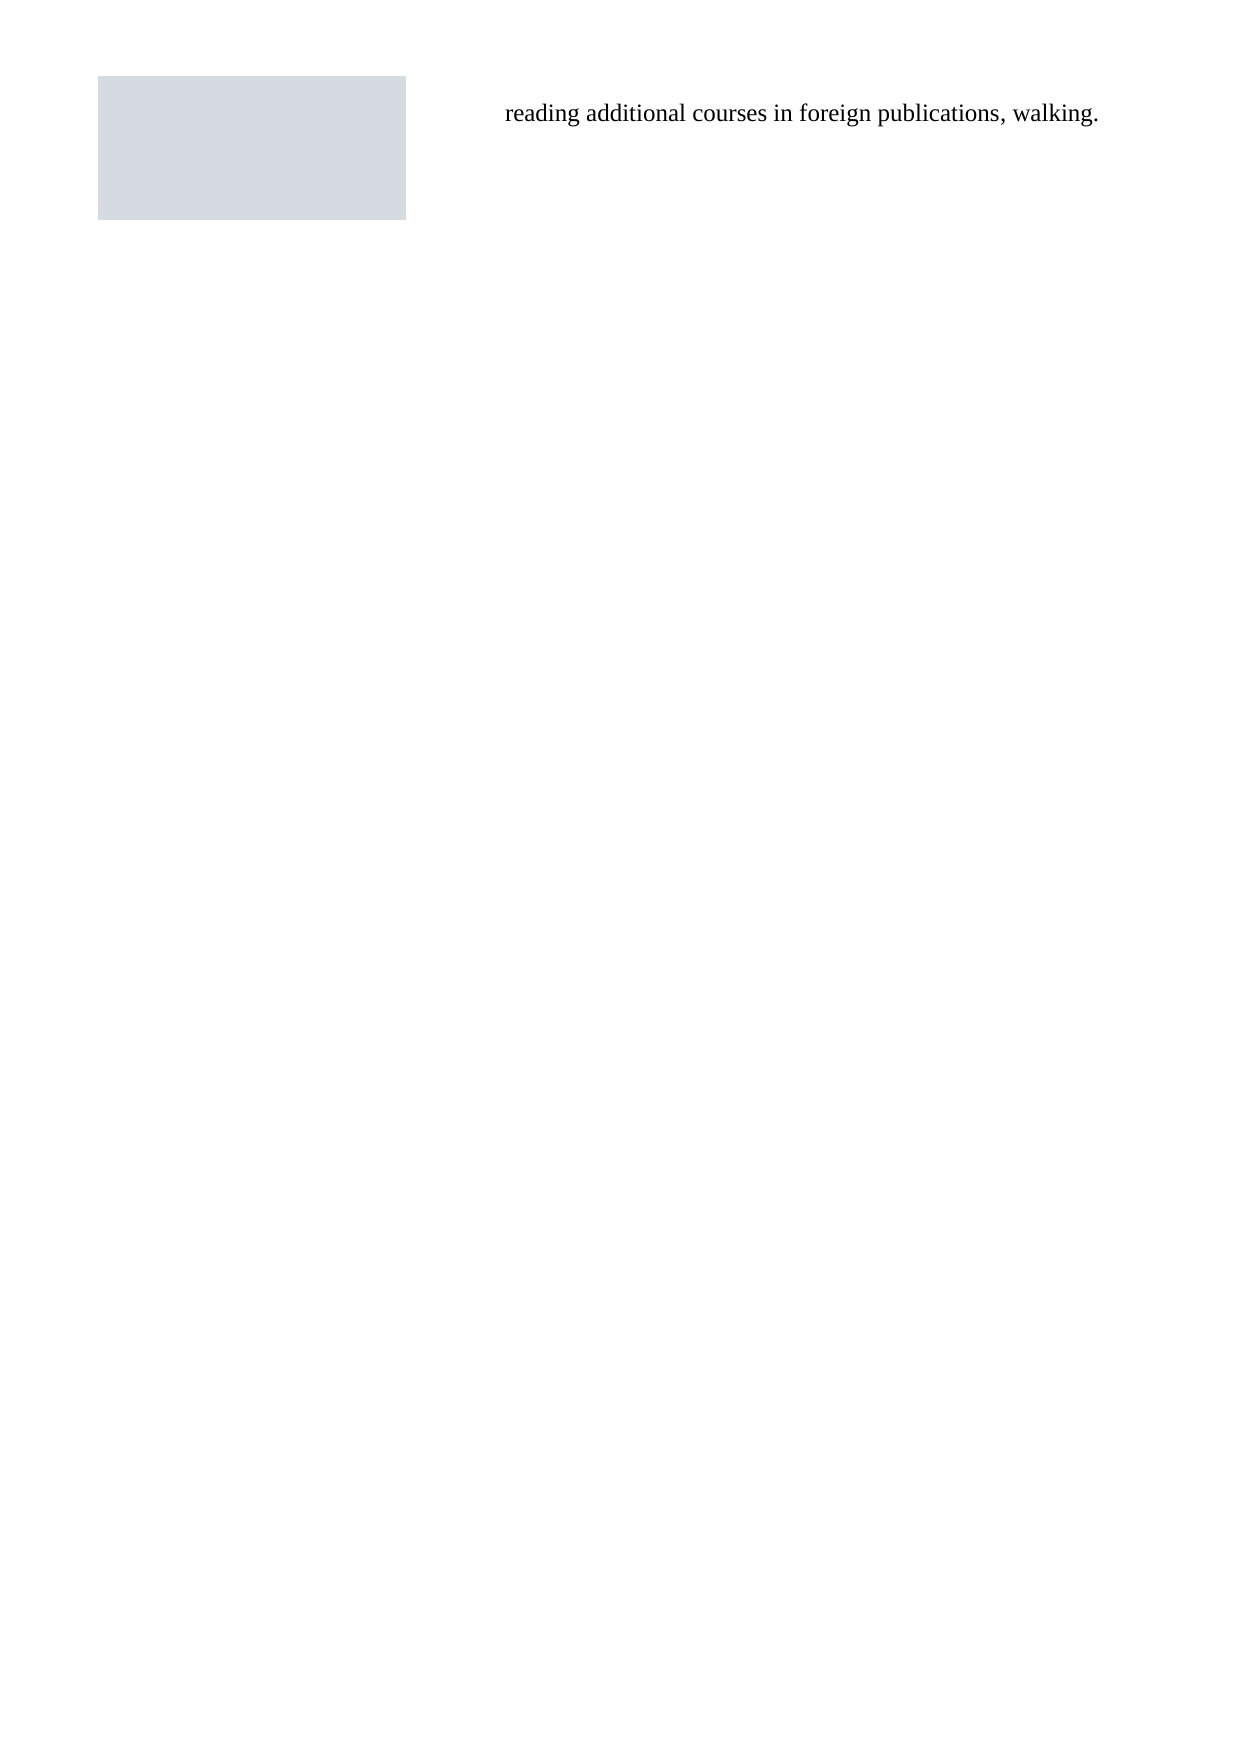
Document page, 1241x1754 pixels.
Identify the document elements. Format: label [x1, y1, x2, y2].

table_cell [409, 76, 1206, 220]
table_cell [98, 76, 406, 220]
